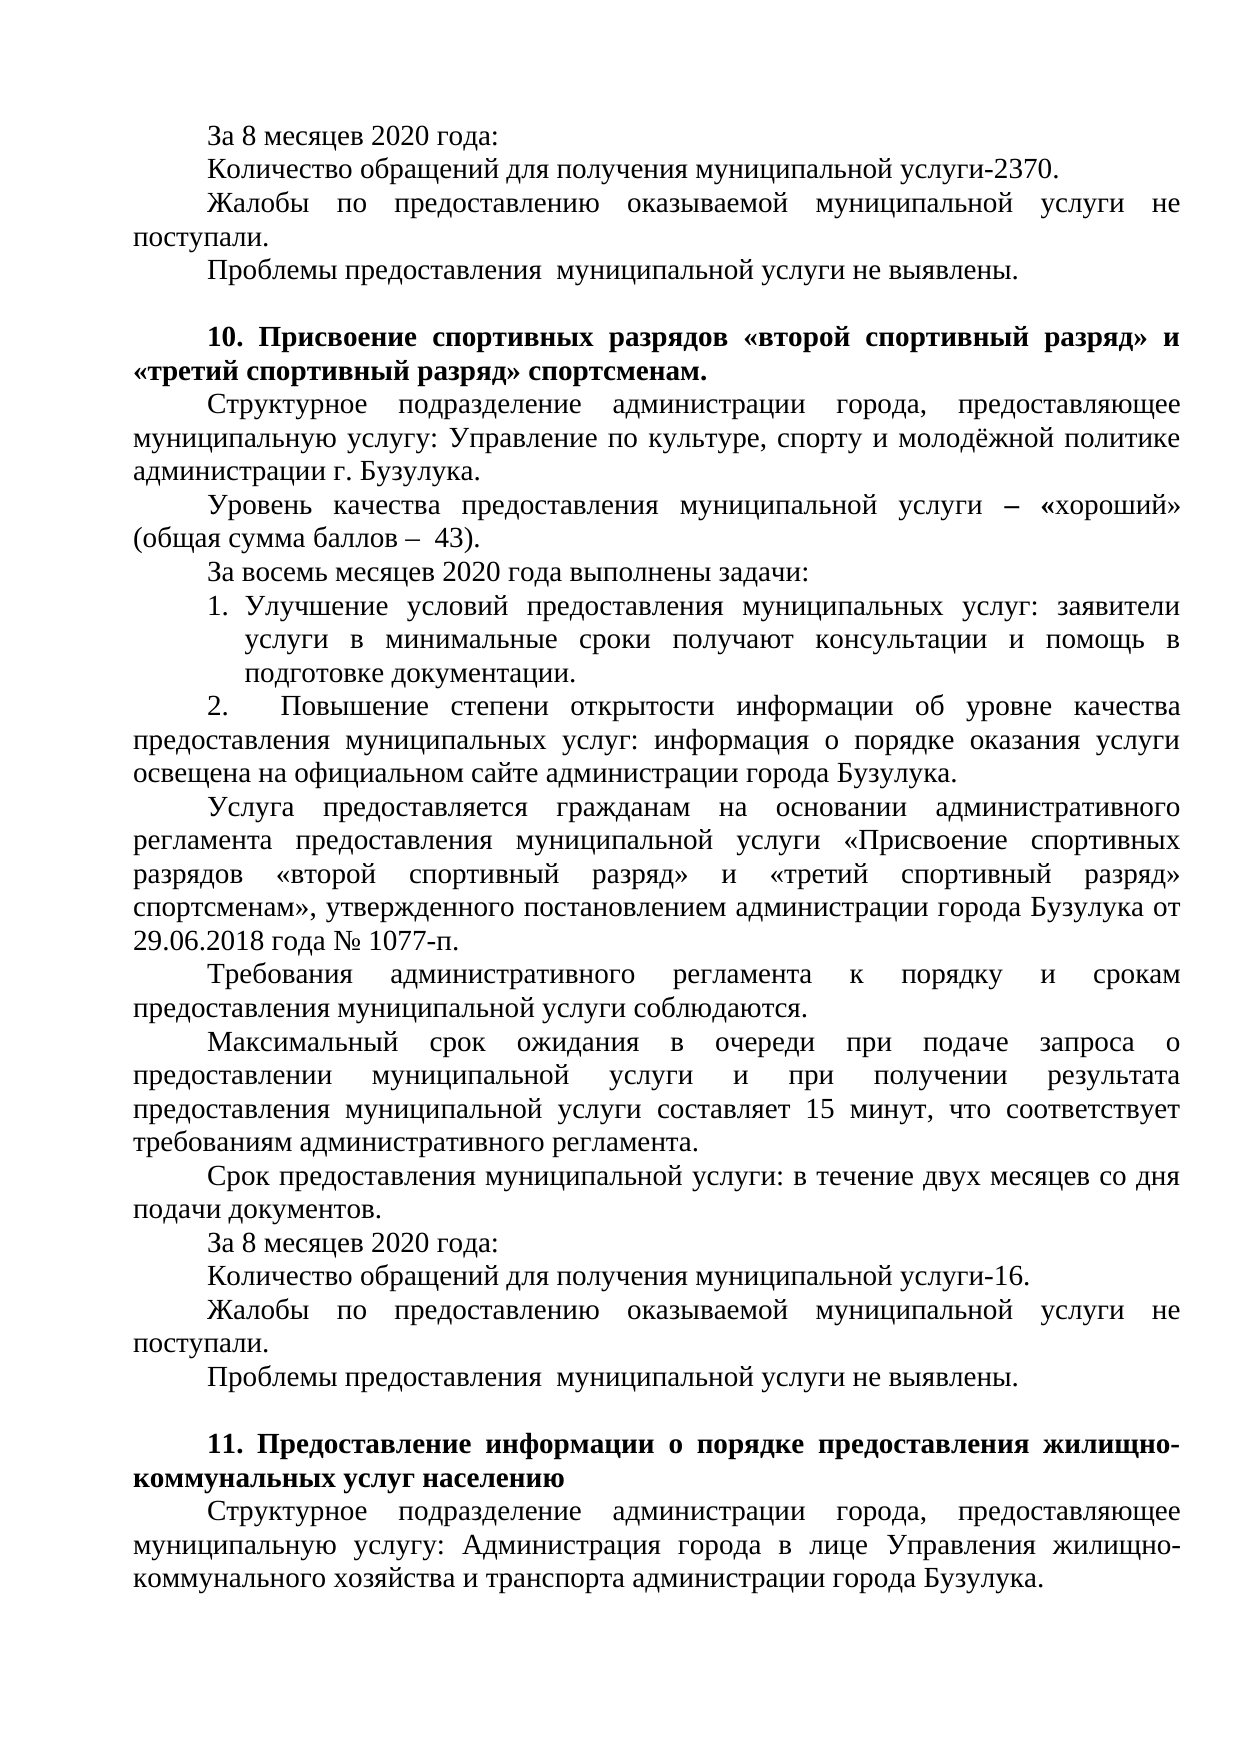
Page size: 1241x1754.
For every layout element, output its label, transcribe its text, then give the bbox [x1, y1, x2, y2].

text Количество обращений для получения муниципальной услуги-16. [133, 1258, 1181, 1292]
text Срок предоставления муниципальной услуги: в течение двух месяцев со дня подачи документов. [133, 1158, 1181, 1225]
text Жалобы по предоставлению оказываемой муниципальной услуги не поступали. [133, 1292, 1181, 1359]
text За восемь месяцев 2020 года выполнены задачи: [133, 554, 1181, 588]
text Структурное подразделение администрации города, предоставляющее муниципальную услугу: Администрация города в лице Управления жилищно-коммунального хозяйства и транспорта администрации города Бузулука. [133, 1493, 1181, 1594]
list Улучшение условий предоставления муниципальных услуг: заявители услуги в минимальные сроки получают консультации и помощь в подготовке документации. [207, 588, 1181, 688]
text Уровень качества предоставления муниципальной услуги – «хороший» (общая сумма баллов – 43). [133, 487, 1181, 554]
text За 8 месяцев 2020 года: [133, 1225, 1181, 1258]
text Структурное подразделение администрации города, предоставляющее муниципальную услугу: Управление по культуре, спорту и молодёжной политике администрации г. Бузулука. [133, 386, 1181, 487]
text Количество обращений для получения муниципальной услуги-2370. [133, 152, 1181, 185]
text Проблемы предоставления муниципальной услуги не выявлены. [133, 252, 1181, 286]
text Максимальный срок ожидания в очереди при подаче запроса о предоставлении муниципальной услуги и при получении результата предоставления муниципальной услуги составляет 15 минут, что соответствует требованиям административного регламента. [133, 1024, 1181, 1158]
text Проблемы предоставления муниципальной услуги не выявлены. [133, 1359, 1181, 1393]
text 11. Предоставление информации о порядке предоставления жилищно-коммунальных услуг населению [133, 1426, 1181, 1493]
text Требования административного регламента к порядку и срокам предоставления муниципальной услуги соблюдаются. [133, 957, 1181, 1024]
list Повышение степени открытости информации об уровне качества предоставления муниципальных услуг: информация о порядке оказания услуги освещена на официальном сайте администрации города Бузулука. [133, 688, 1181, 789]
text За 8 месяцев 2020 года: [133, 118, 1181, 152]
text 10. Присвоение спортивных разрядов «второй спортивный разряд» и «третий спортивный разряд» спортсменам. [133, 319, 1181, 386]
text Услуга предоставляется гражданам на основании административного регламента предоставления муниципальной услуги «Присвоение спортивных разрядов «второй спортивный разряд» и «третий спортивный разряд» спортсменам», утвержденного постановлением администрации города Бузулука от 29.06.2018 года № 1077-п. [133, 789, 1181, 957]
text Жалобы по предоставлению оказываемой муниципальной услуги не поступали. [133, 185, 1181, 252]
